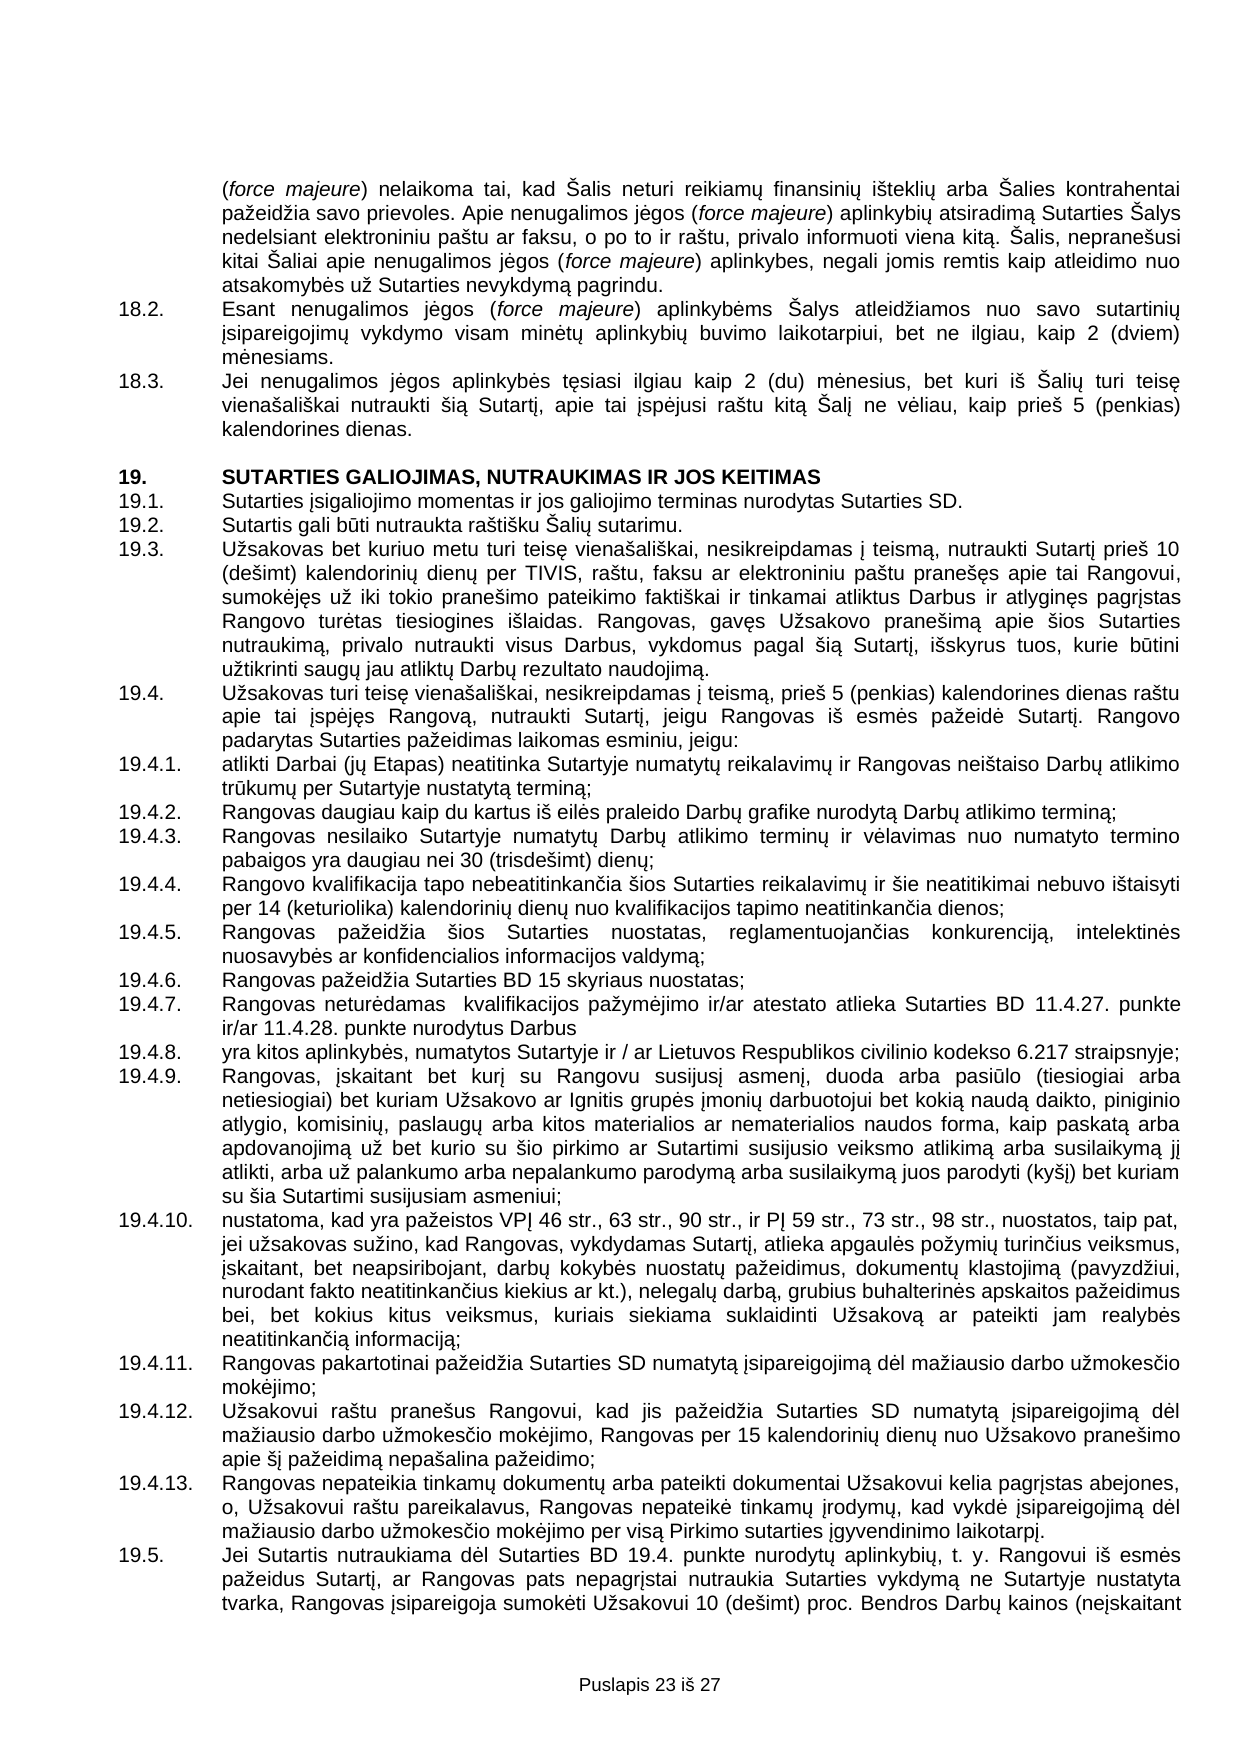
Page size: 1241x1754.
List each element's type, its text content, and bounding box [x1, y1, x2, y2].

list Sutartis gali būti nutraukta raštišku Šalių sutarimu. [118, 513, 1181, 537]
list atlikti Darbai (jų Etapas) neatitinka Sutartyje numatytų reikalavimų ir Rangovas neištaiso Darbų atlikimo trūkumų per Sutartyje nustatytą terminą; [118, 752, 1181, 800]
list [118, 177, 1181, 297]
list Rangovas pakartotinai pažeidžia Sutarties SD numatytą įsipareigojimą dėl mažiausio darbo užmokesčio mokėjimo; [118, 1351, 1181, 1399]
list Rangovas pažeidžia Sutarties BD 15 skyriaus nuostatas; [118, 968, 1181, 992]
list Sutarties įsigaliojimo momentas ir jos galiojimo terminas nurodytas Sutarties SD. [118, 489, 1181, 513]
list Jei nenugalimos jėgos aplinkybės tęsiasi ilgiau kaip 2 (du) mėnesius, bet kuri iš Šalių turi teisę vienašališkai nutraukti šią Sutartį, apie tai įspėjusi raštu kitą Šalį ne vėliau, kaip prieš 5 (penkias) kalendorines dienas. [118, 369, 1181, 441]
list Užsakovas bet kuriuo metu turi teisę vienašališkai, nesikreipdamas į teismą, nutraukti Sutartį prieš 10 (dešimt) kalendorinių dienų per TIVIS, raštu, faksu ar elektroniniu paštu pranešęs apie tai Rangovui, sumokėjęs už iki tokio pranešimo pateikimo faktiškai ir tinkamai atliktus Darbus ir atlyginęs pagrįstas Rangovo turėtas tiesiogines išlaidas. Rangovas, gavęs Užsakovo pranešimą apie šios Sutarties nutraukimą, privalo nutraukti visus Darbus, vykdomus pagal šią Sutartį, išskyrus tuos, kurie būtini užtikrinti saugų jau atliktų Darbų rezultato naudojimą. [118, 537, 1181, 680]
list Rangovas pažeidžia šios Sutarties nuostatas, reglamentuojančias konkurenciją, intelektinės nuosavybės ar konfidencialios informacijos valdymą; [118, 920, 1181, 968]
list Esant nenugalimos jėgos (force majeure) aplinkybėms Šalys atleidžiamos nuo savo sutartinių įsipareigojimų vykdymo visam minėtų aplinkybių buvimo laikotarpiui, bet ne ilgiau, kaip 2 (dviem) mėnesiams. [118, 297, 1181, 369]
list SUTARTIES GALIOJIMAS, NUTRAUKIMAS IR JOS KEITIMAS [118, 465, 1181, 489]
list Rangovas neturėdamas kvalifikacijos pažymėjimo ir/ar atestato atlieka Sutarties BD 11.4.27. punkte ir/ar 11.4.28. punkte nurodytus Darbus [118, 992, 1181, 1040]
list nustatoma, kad yra pažeistos VPĮ 46 str., 63 str., 90 str., ir PĮ 59 str., 73 str., 98 str., nuostatos, taip pat, jei užsakovas sužino, kad Rangovas, vykdydamas Sutartį, atlieka apgaulės požymių turinčius veiksmus, įskaitant, bet neapsiribojant, darbų kokybės nuostatų pažeidimus, dokumentų klastojimą (pavyzdžiui, nurodant fakto neatitinkančius kiekius ar kt.), nelegalų darbą, grubius buhalterinės apskaitos pažeidimus bei, bet kokius kitus veiksmus, kuriais siekiama suklaidinti Užsakovą ar pateikti jam realybės neatitinkančią informaciją; [118, 1207, 1181, 1351]
list Užsakovas turi teisę vienašališkai, nesikreipdamas į teismą, prieš 5 (penkias) kalendorines dienas raštu apie tai įspėjęs Rangovą, nutraukti Sutartį, jeigu Rangovas iš esmės pažeidė Sutartį. Rangovo padarytas Sutarties pažeidimas laikomas esminiu, jeigu: [118, 680, 1181, 752]
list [118, 1543, 1181, 1615]
list Rangovas nesilaiko Sutartyje numatytų Darbų atlikimo terminų ir vėlavimas nuo numatyto termino pabaigos yra daugiau nei 30 (trisdešimt) dienų; [118, 824, 1181, 872]
list yra kitos aplinkybės, numatytos Sutartyje ir / ar Lietuvos Respublikos civilinio kodekso 6.217 straipsnyje; [118, 1040, 1181, 1064]
list Rangovas daugiau kaip du kartus iš eilės praleido Darbų grafike nurodytą Darbų atlikimo terminą; [118, 800, 1181, 824]
list Rangovo kvalifikacija tapo nebeatitinkančia šios Sutarties reikalavimų ir šie neatitikimai nebuvo ištaisyti per 14 (keturiolika) kalendorinių dienų nuo kvalifikacijos tapimo neatitinkančia dienos; [118, 872, 1181, 920]
list Užsakovui raštu pranešus Rangovui, kad jis pažeidžia Sutarties SD numatytą įsipareigojimą dėl mažiausio darbo užmokesčio mokėjimo, Rangovas per 15 kalendorinių dienų nuo Užsakovo pranešimo apie šį pažeidimą nepašalina pažeidimo; [118, 1399, 1181, 1471]
list Rangovas nepateikia tinkamų dokumentų arba pateikti dokumentai Užsakovui kelia pagrįstas abejones, o, Užsakovui raštu pareikalavus, Rangovas nepateikė tinkamų įrodymų, kad vykdė įsipareigojimą dėl mažiausio darbo užmokesčio mokėjimo per visą Pirkimo sutarties įgyvendinimo laikotarpį. [118, 1471, 1181, 1543]
list Rangovas, įskaitant bet kurį su Rangovu susijusį asmenį, duoda arba pasiūlo (tiesiogiai arba netiesiogiai) bet kuriam Užsakovo ar Ignitis grupės įmonių darbuotojui bet kokią naudą daikto, piniginio atlygio, komisinių, paslaugų arba kitos materialios ar nematerialios naudos forma, kaip paskatą arba apdovanojimą už bet kurio su šio pirkimo ar Sutartimi susijusio veiksmo atlikimą arba susilaikymą jį atlikti, arba už palankumo arba nepalankumo parodymą arba susilaikymą juos parodyti (kyšį) bet kuriam su šia Sutartimi susijusiam asmeniui; [118, 1064, 1181, 1207]
